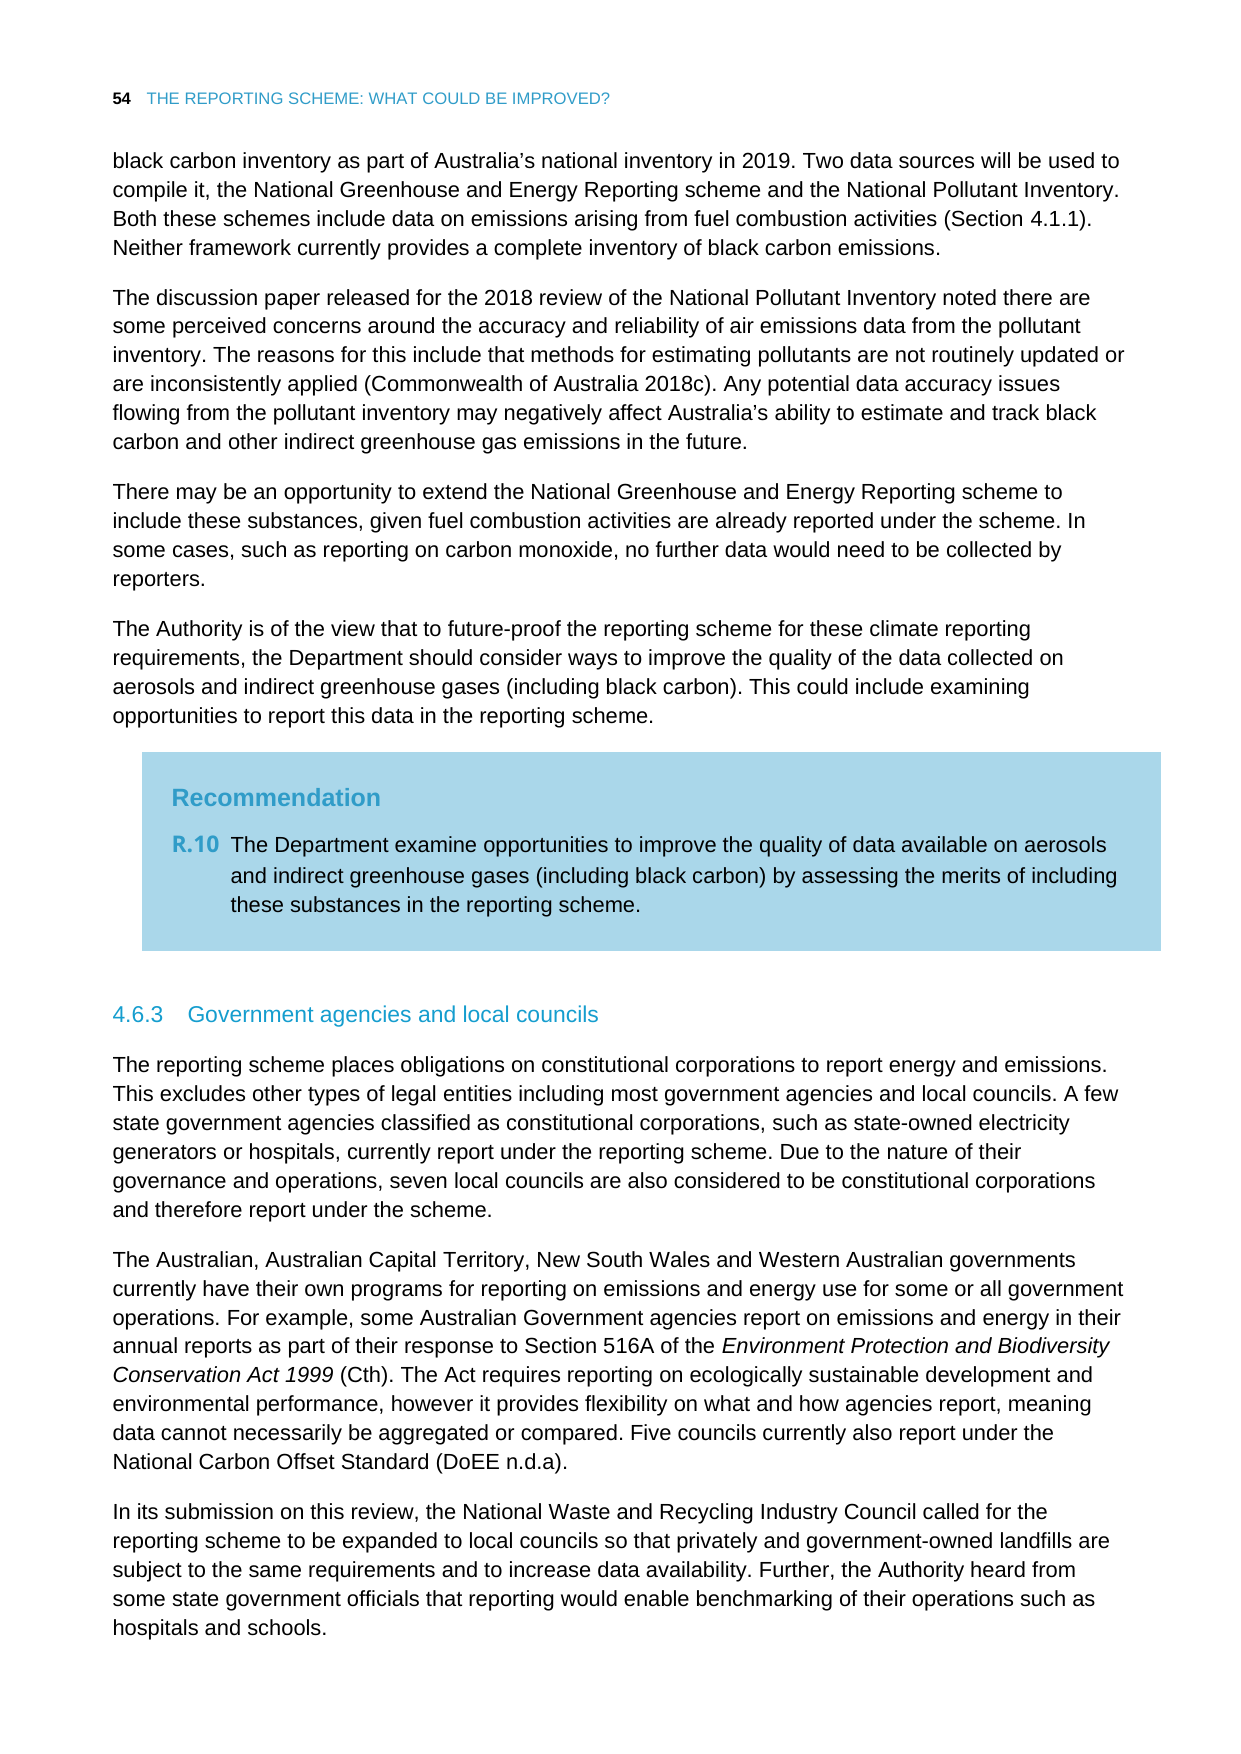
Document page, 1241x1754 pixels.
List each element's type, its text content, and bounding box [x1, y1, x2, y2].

text The discussion paper released for the 2018 review of the National Pollutant Inventory noted there are some perceived concerns around the accuracy and reliability of air emissions data from the pollutant inventory. The reasons for this include that methods for estimating pollutants are not routinely updated or are inconsistently applied (Commonwealth of Australia 2018c). Any potential data accuracy issues flowing from the pollutant inventory may negatively affect Australia’s ability to estimate and track black carbon and other indirect greenhouse gas emissions in the future. [112, 284, 1128, 454]
text There may be an opportunity to extend the National Greenhouse and Energy Reporting scheme to include these substances, given fuel combustion activities are already reported under the scheme. In some cases, such as reporting on carbon monoxide, no further data would need to be collected by reporters. [112, 479, 1128, 591]
text In its submission on this review, the National Waste and Recycling Industry Council called for the reporting scheme to be expanded to local councils so that privately and government-owned landfills are subject to the same requirements and to increase data availability. Further, the Authority heard from some state government officials that reporting would enable benchmarking of their operations such as hospitals and schools. [112, 1499, 1128, 1640]
subtitle Government agencies and local councils [112, 1001, 1128, 1027]
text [112, 148, 1128, 260]
text The Authority is of the view that to future-proof the reporting scheme for these climate reporting requirements, the Department should consider ways to improve the quality of the data collected on aerosols and indirect greenhouse gases (including black carbon). This could include examining opportunities to report this data in the reporting scheme. [112, 616, 1128, 728]
text The reporting scheme places obligations on constitutional corporations to report energy and emissions. This excludes other types of legal entities including most government agencies and local councils. A few state government agencies classified as constitutional corporations, such as state-owned electricity generators or hospitals, currently report under the reporting scheme. Due to the nature of their governance and operations, seven local councils are also considered to be constitutional corporations and therefore report under the scheme. [112, 1052, 1128, 1222]
text The Australian, Australian Capital Territory, New South Wales and Western Australian governments currently have their own programs for reporting on emissions and energy use for some or all government operations. For example, some Australian Government agencies report on emissions and energy in their annual reports as part of their response to Section 516A of the Environment Protection and Biodiversity Conservation Act 1999 (Cth). The Act requires reporting on ecologically sustainable development and environmental performance, however it provides flexibility on what and how agencies report, meaning data cannot necessarily be aggregated or compared. Five councils currently also report under the National Carbon Offset Standard (DoEE n.d.a). [112, 1247, 1128, 1474]
table_header Recommendation The Department examine opportunities to improve the quality of data available on aerosols and indirect greenhouse gases (including black carbon) by assessing the merits of including these substances in the reporting scheme. [142, 752, 1161, 951]
